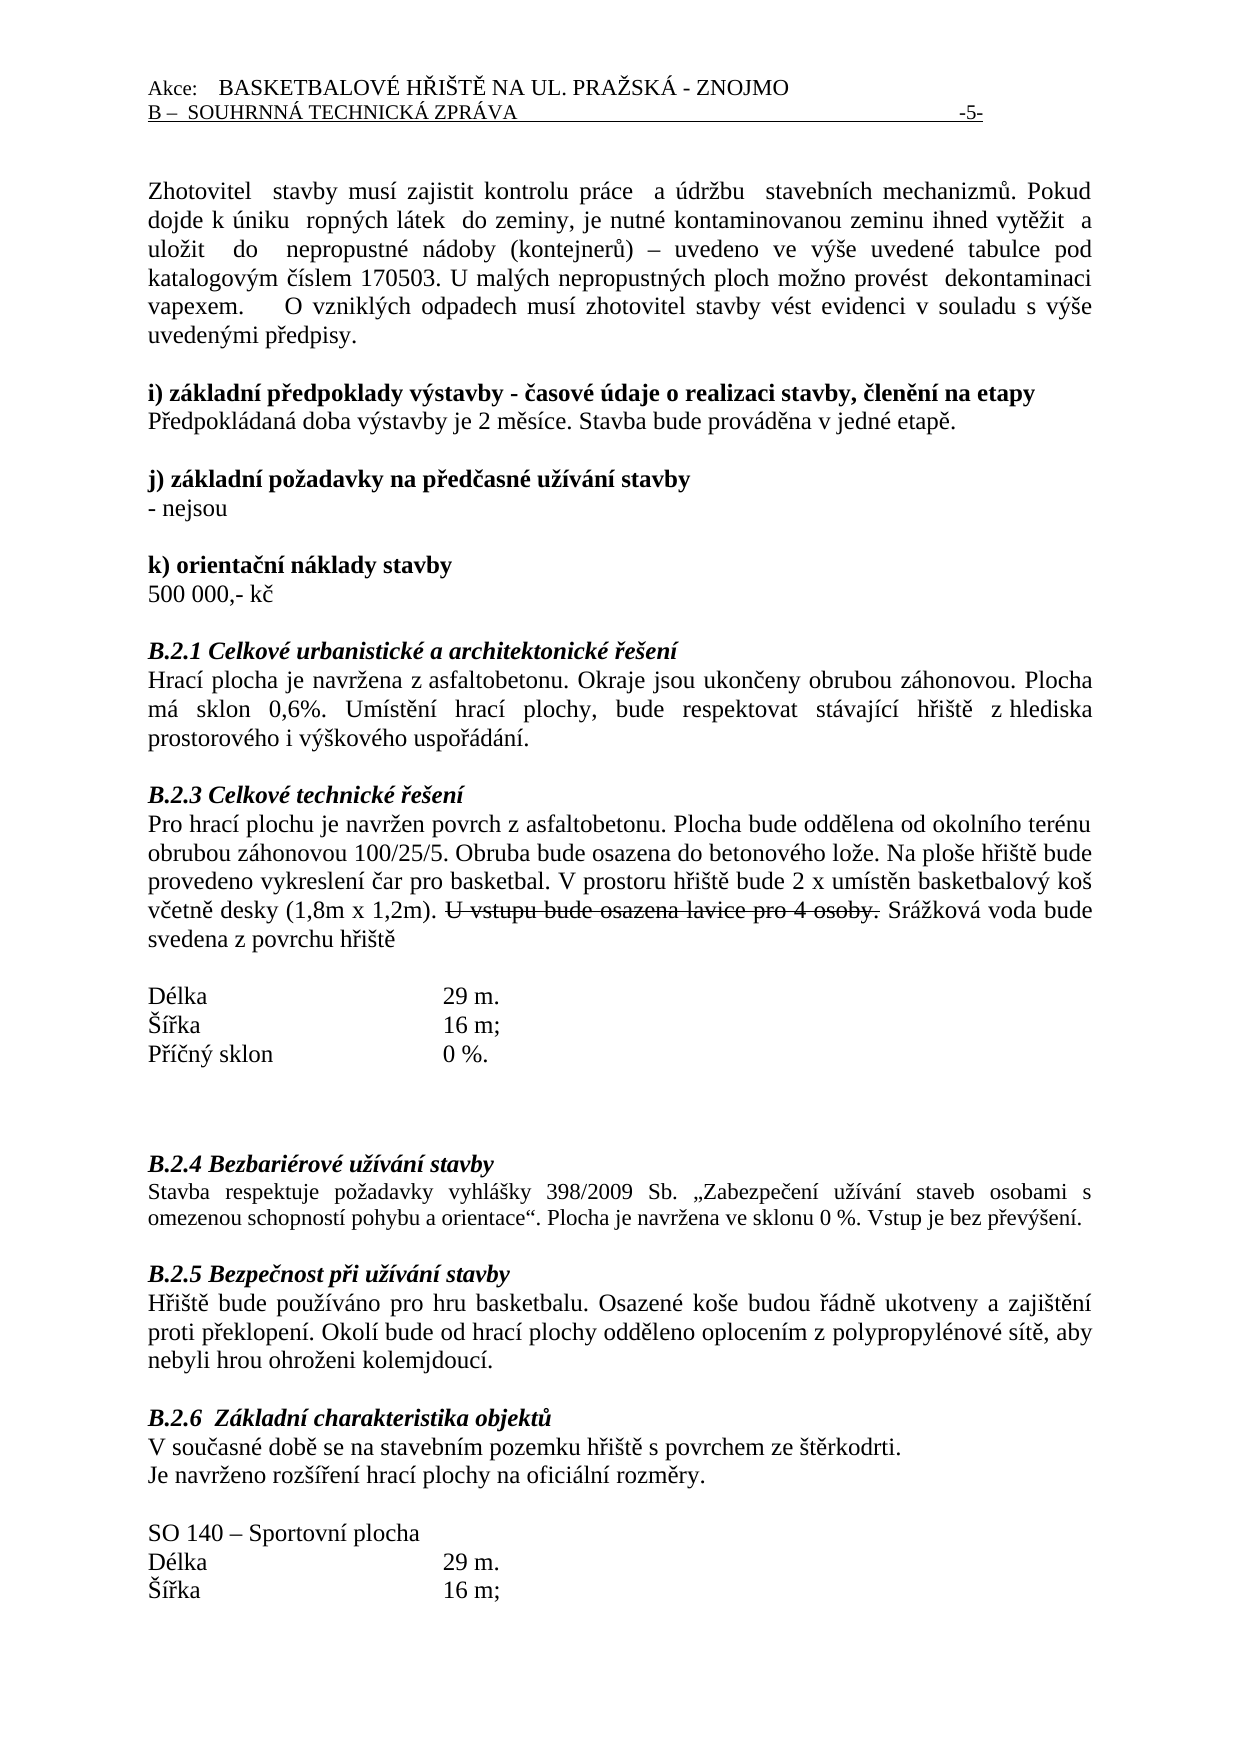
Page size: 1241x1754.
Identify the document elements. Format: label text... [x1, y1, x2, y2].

text Stavba respektuje požadavky vyhlášky 398/2009 Sb. „Zabezpečení užívání staveb osobami s omezenou schopností pohybu a orientace“. Plocha je navržena ve sklonu 0 %. Vstup je bez převýšení. [148, 1178, 1093, 1231]
text - nejsou [148, 493, 1093, 521]
text B.2.1 Celkové urbanistické a architektonické řešení [148, 636, 1093, 665]
text Hřiště bude používáno pro hru basketbalu. Osazené koše budou řádně ukotveny a zajištění proti překlopení. Okolí bude od hrací plochy odděleno oplocením z polypropylénové sítě, aby nebyli hrou ohroženi kolemjdoucí. [148, 1288, 1093, 1374]
text k) orientační náklady stavby [148, 550, 1093, 579]
text Délka 29 m. [148, 1547, 1093, 1576]
text SO 140 – Sportovní plocha [148, 1518, 1093, 1547]
text Délka 29 m. [148, 981, 1093, 1010]
text Šířka 16 m; [148, 1576, 1093, 1604]
text 500 000,- kč [148, 579, 1093, 608]
text Je navrženo rozšíření hrací plochy na oficiální rozměry. [148, 1461, 1093, 1489]
text B.2.3 Celkové technické řešení [148, 780, 1093, 809]
text B.2.6 Základní charakteristika objektů [148, 1403, 1093, 1432]
text B.2.4 Bezbariérové užívání stavby [148, 1149, 1093, 1178]
text V současné době se na stavebním pozemku hřiště s povrchem ze štěrkodrti. [148, 1432, 1093, 1461]
text Předpokládaná doba výstavby je 2 měsíce. Stavba bude prováděna v jedné etapě. [148, 406, 1093, 435]
text j) základní požadavky na předčasné užívání stavby [148, 464, 1093, 493]
text Příčný sklon 0 %. [148, 1039, 1093, 1068]
text Zhotovitel stavby musí zajistit kontrolu práce a údržbu stavebních mechanizmů. Pokud dojde k úniku ropných látek do zeminy, je nutné kontaminovanou zeminu ihned vytěžit a uložit do nepropustné nádoby (kontejnerů) – uvedeno ve výše uvedené tabulce pod katalogovým číslem 170503. U malých nepropustných ploch možno provést dekontaminaci vapexem. O vzniklých odpadech musí zhotovitel stavby vést evidenci v souladu s výše uvedenými předpisy. [148, 176, 1093, 349]
text Šířka 16 m; [148, 1010, 1093, 1039]
text Pro hrací plochu je navržen povrch z asfaltobetonu. Plocha bude oddělena od okolního terénu obrubou záhonovou 100/25/5. Obruba bude osazena do betonového lože. Na ploše hřiště bude provedeno vykreslení čar pro basketbal. V prostoru hřiště bude 2 x umístěn basketbalový koš včetně desky (1,8m x 1,2m). U vstupu bude osazena lavice pro 4 osoby. Srážková voda bude svedena z povrchu hřiště [148, 809, 1093, 953]
text i) základní předpoklady výstavby - časové údaje o realizaci stavby, členění na etapy [148, 378, 1093, 406]
text B.2.5 Bezpečnost při užívání stavby [148, 1259, 1093, 1288]
text Hrací plocha je navržena z asfaltobetonu. Okraje jsou ukončeny obrubou záhonovou. Plocha má sklon 0,6%. Umístění hrací plochy, bude respektovat stávající hřiště z hlediska prostorového i výškového uspořádání. [148, 665, 1093, 751]
